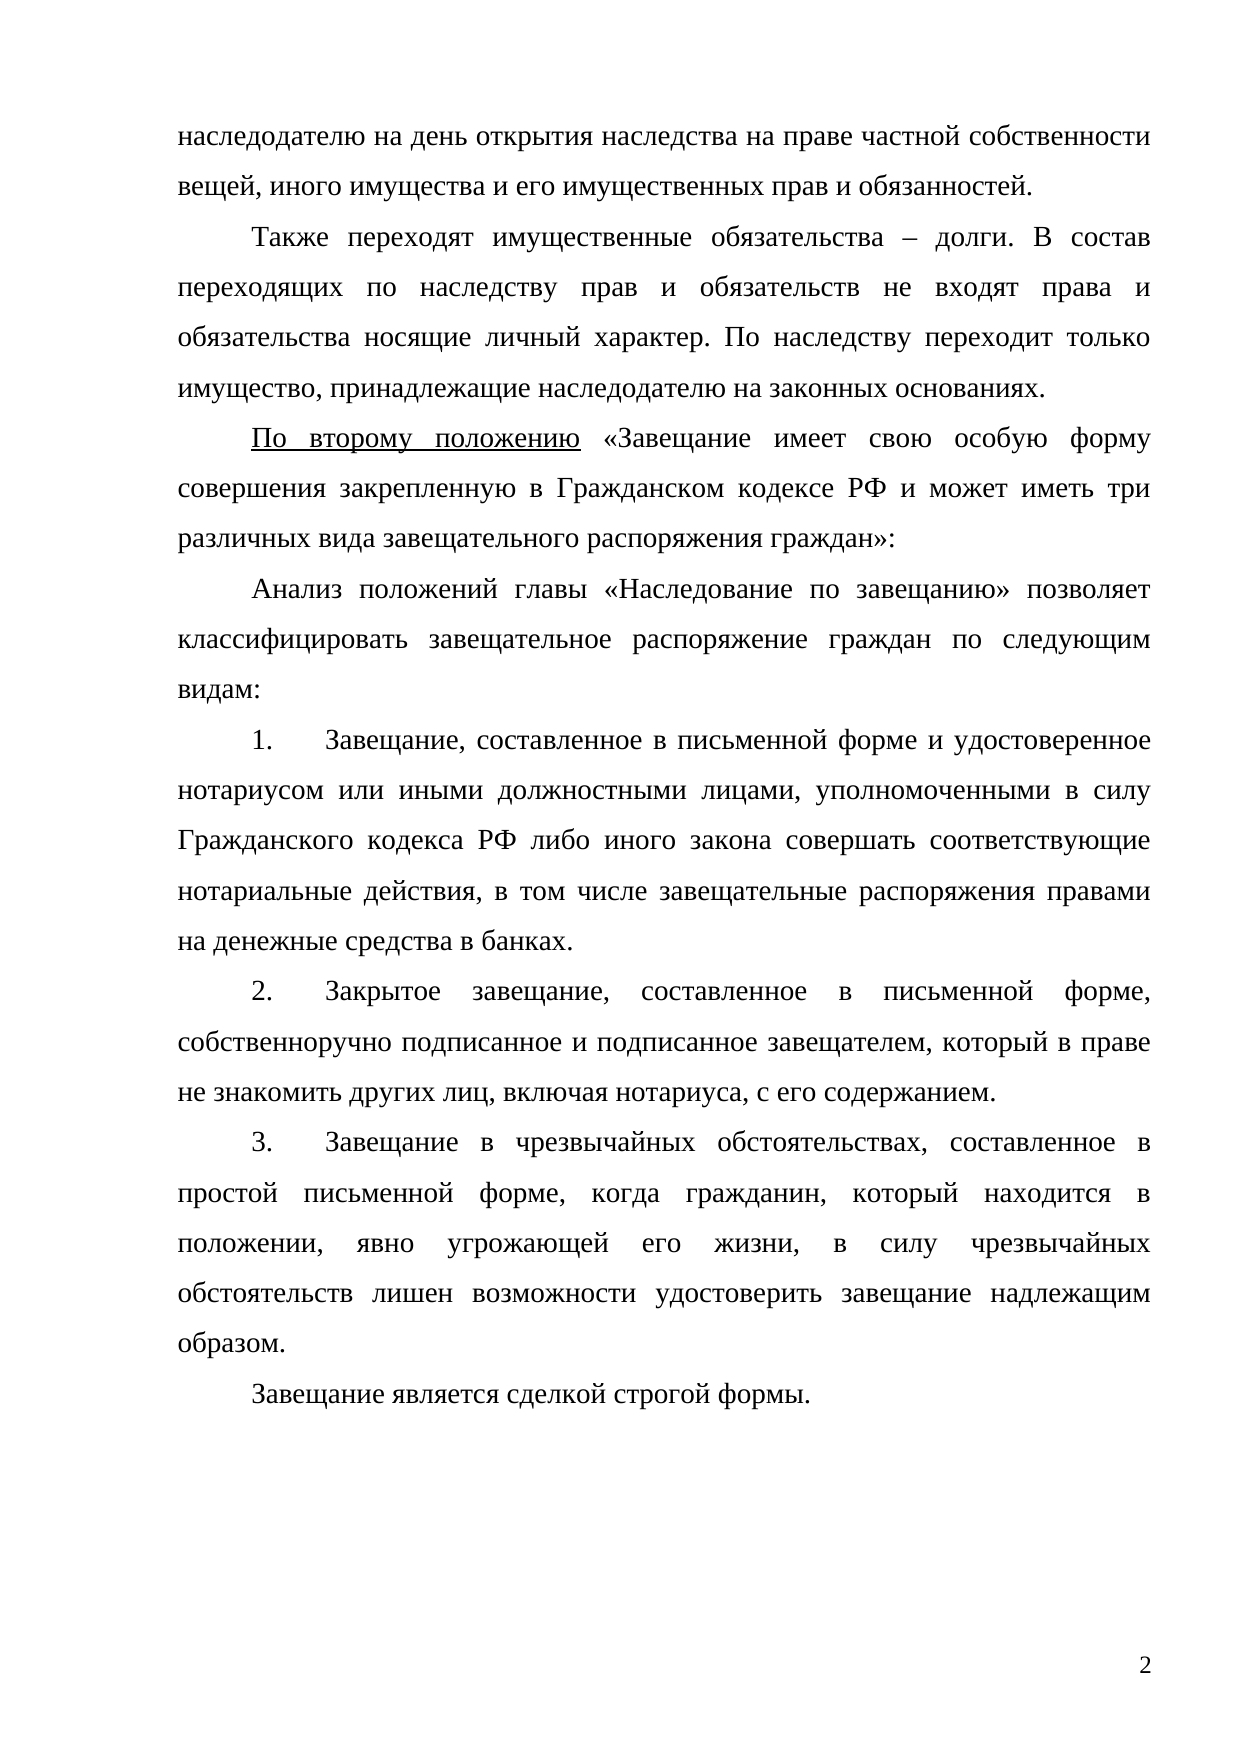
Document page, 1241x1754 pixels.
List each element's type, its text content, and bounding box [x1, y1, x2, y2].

list Закрытое завещание, составленное в письменной форме, собственноручно подписанное и подписанное завещателем, который в праве не знакомить других лиц, включая нотариуса, с его содержанием. [177, 973, 1152, 1108]
list Завещание, составленное в письменной форме и удостоверенное нотариусом или иными должностными лицами, уполномоченными в силу Гражданского кодекса РФ либо иного закона совершать соответствующие нотариальные действия, в том числе завещательные распоряжения правами на денежные средства в банках. [177, 722, 1152, 957]
text Также переходят имущественные обязательства – долги. В состав переходящих по наследству прав и обязательств не входят права и обязательства носящие личный характер. По наследству переходит только имущество, принадлежащие наследодателю на законных основаниях. [177, 219, 1152, 403]
text Завещание является сделкой строгой формы. [177, 1376, 1152, 1409]
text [177, 118, 1152, 202]
text Анализ положений главы «Наследование по завещанию» позволяет классифицировать завещательное распоряжение граждан по следующим видам: [177, 571, 1152, 705]
text По второму положению «Завещание имеет свою особую форму совершения закрепленную в Гражданском кодексе РФ и может иметь три различных вида завещательного распоряжения граждан»: [177, 420, 1152, 554]
list Завещание в чрезвычайных обстоятельствах, составленное в простой письменной форме, когда гражданин, который находится в положении, явно угрожающей его жизни, в силу чрезвычайных обстоятельств лишен возможности удостоверить завещание надлежащим образом. [177, 1124, 1152, 1359]
